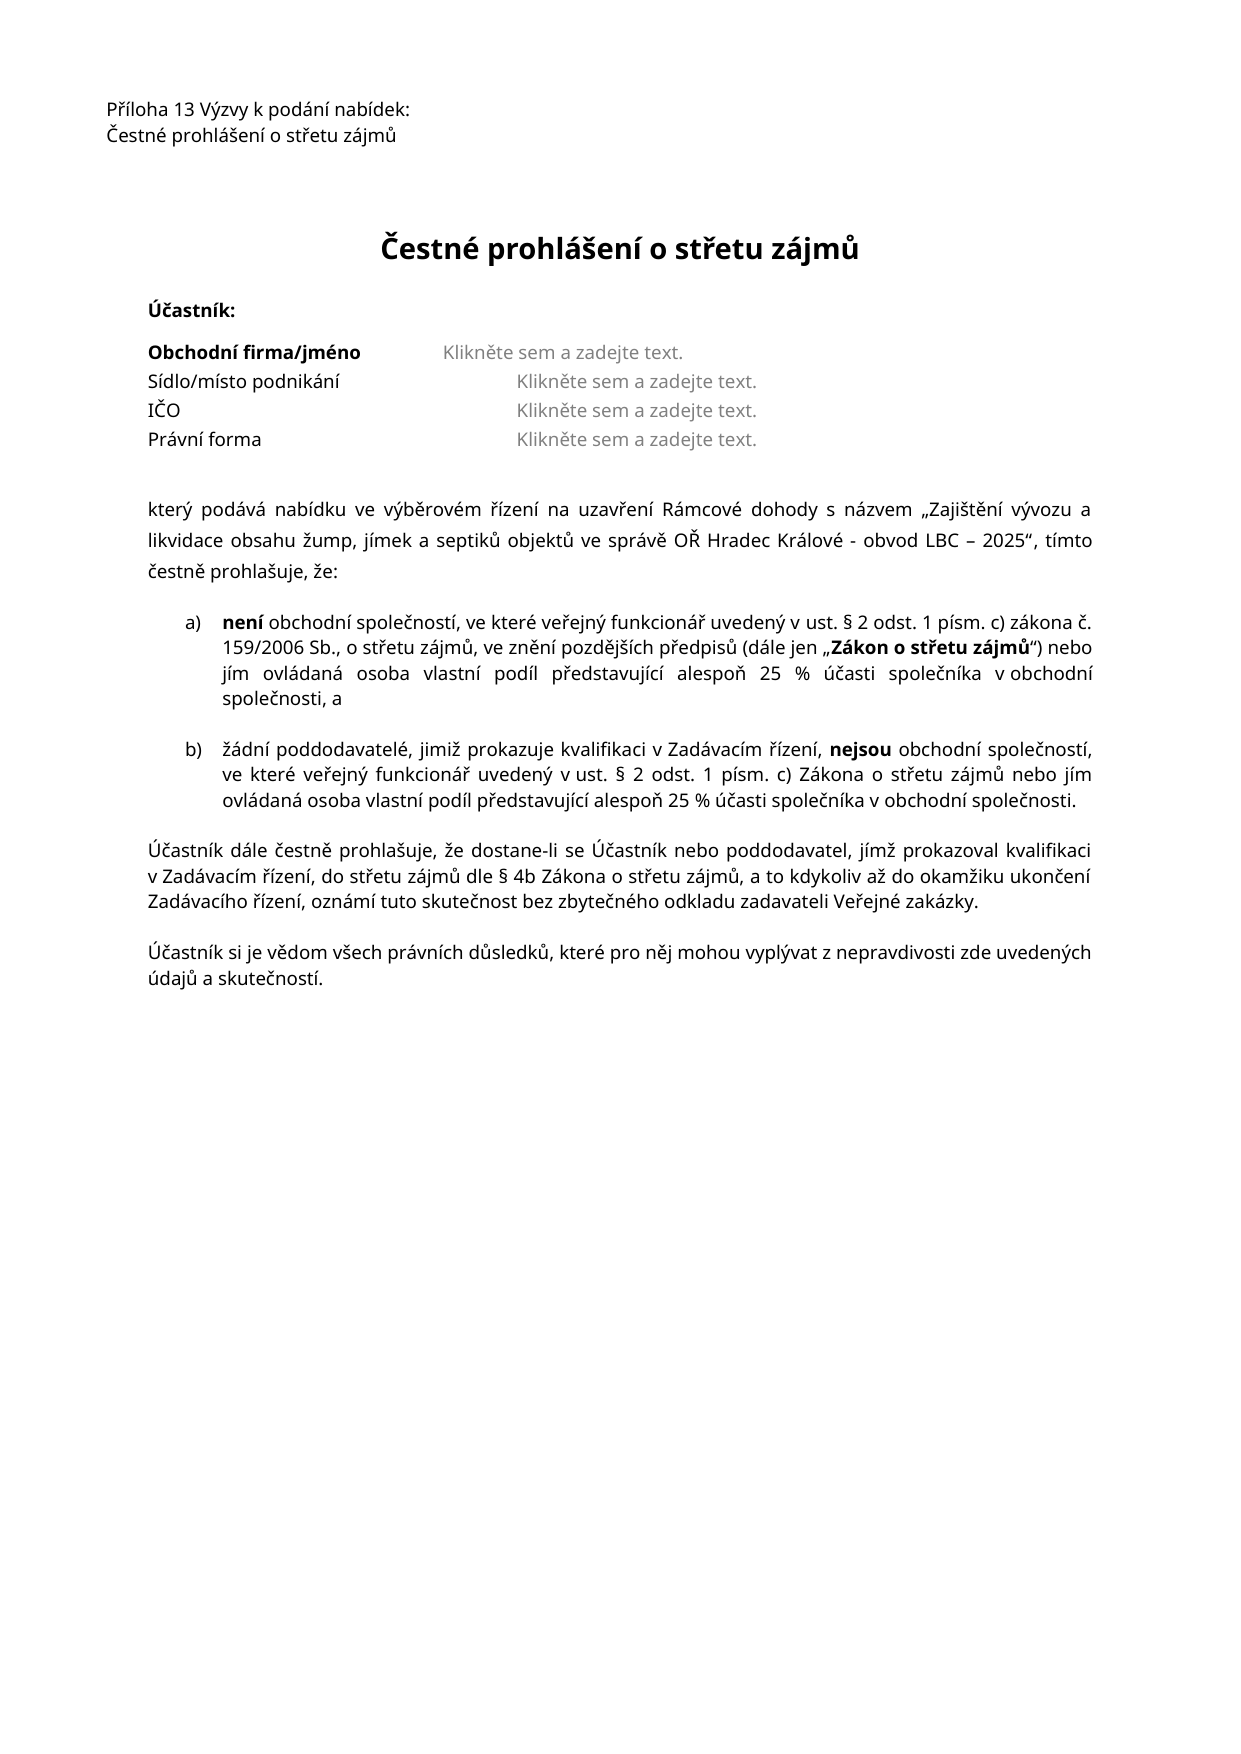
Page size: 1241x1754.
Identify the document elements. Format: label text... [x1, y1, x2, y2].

list žádní poddodavatelé, jimiž prokazuje kvalifikaci v Zadávacím řízení, nejsou obchodní společností, ve které veřejný funkcionář uvedený v ust. § 2 odst. 1 písm. c) Zákona o střetu zájmů nebo jím ovládaná osoba vlastní podíl představující alespoň 25 % účasti společníka v obchodní společnosti. [185, 736, 1093, 813]
list není obchodní společností, ve které veřejný funkcionář uvedený v ust. § 2 odst. 1 písm. c) zákona č. 159/2006 Sb., o střetu zájmů, ve znění pozdějších předpisů (dále jen „Zákon o střetu zájmů“) nebo jím ovládaná osoba vlastní podíl představující alespoň 25 % účasti společníka v obchodní společnosti, a [185, 609, 1093, 711]
text Účastník: [148, 293, 1093, 324]
text který podává nabídku ve výběrovém řízení na uzavření Rámcové dohody s názvem „Zajištění vývozu a likvidace obsahu žump, jímek a septiků objektů ve správě OŘ Hradec Králové - obvod LBC – 2025“, tímto čestně prohlašuje, že: [148, 490, 1093, 584]
text Sídlo/místo podnikání [148, 365, 1093, 394]
text Právní forma [148, 423, 1093, 452]
text IČO [148, 394, 1093, 423]
text Účastník dále čestně prohlašuje, že dostane-li se Účastník nebo poddodavatel, jímž prokazoval kvalifikaci v Zadávacím řízení, do střetu zájmů dle § 4b Zákona o střetu zájmů, a to kdykoliv až do okamžiku ukončení Zadávacího řízení, oznámí tuto skutečnost bez zbytečného odkladu zadavateli Veřejné zakázky. [148, 838, 1093, 914]
text Obchodní firma/jméno [148, 336, 1093, 365]
title Čestné prohlášení o střetu zájmů [148, 228, 1093, 268]
text Účastník si je vědom všech právních důsledků, které pro něj mohou vyplývat z nepravdivosti zde uvedených údajů a skutečností. [148, 939, 1093, 990]
